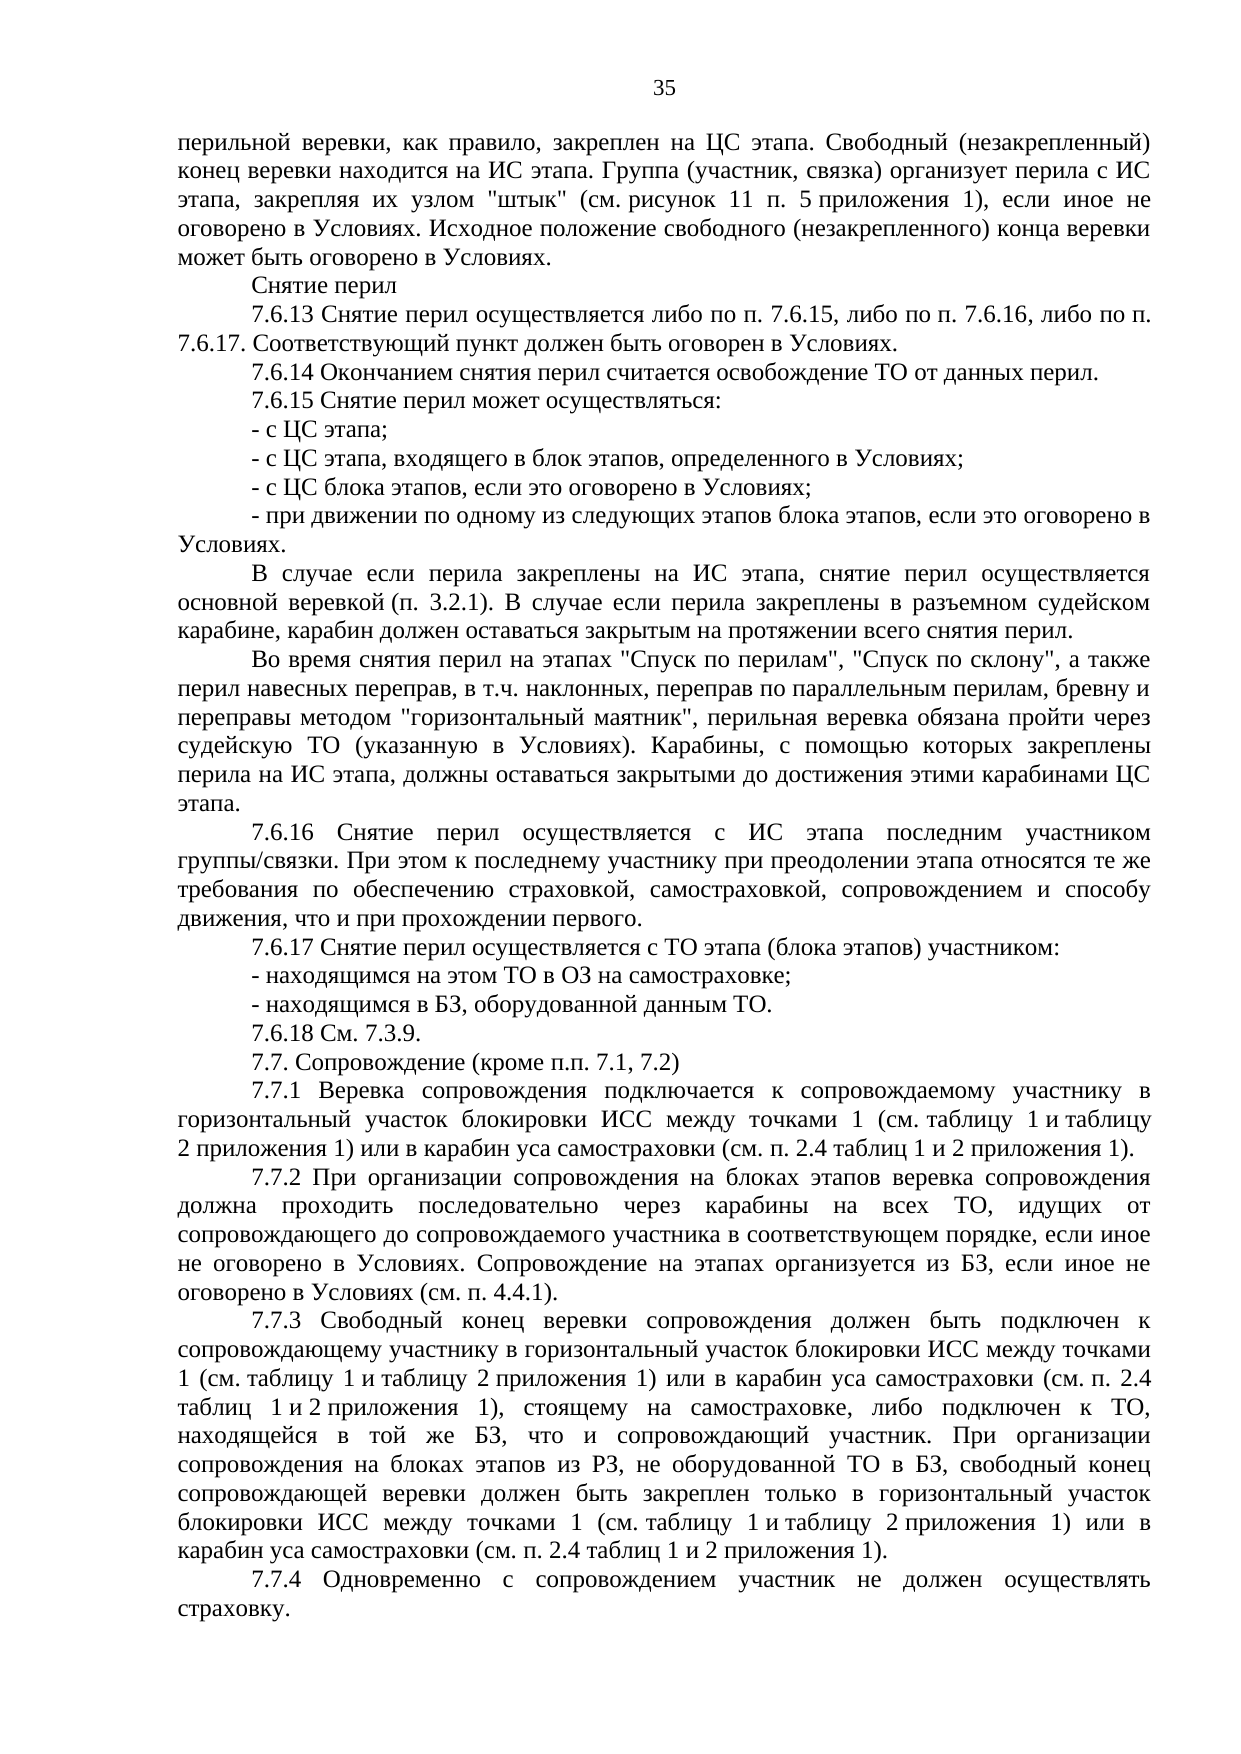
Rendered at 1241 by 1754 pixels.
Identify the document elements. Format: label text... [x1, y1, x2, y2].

list 7.6.14 Окончанием снятия перил считается освобождение ТО от данных перил. [177, 357, 1152, 385]
list В случае если перила закреплены на ИС этапа, снятие перил осуществляется основной веревкой (п. 3.2.1). В случае если перила закреплены в разъемном судейском карабине, карабин должен оставаться закрытым на протяжении всего снятия перил. [177, 558, 1152, 644]
list Снятие перил [177, 270, 1152, 299]
list - с ЦС этапа, входящего в блок этапов, определенного в Условиях; [177, 443, 1152, 472]
list 7.7. Сопровождение (кроме п.п. 7.1, 7.2) [177, 1047, 1152, 1075]
list 7.6.16 Снятие перил осуществляется с ИС этапа последним участником группы/связки. При этом к последнему участнику при преодолении этапа относятся те же требования по обеспечению страховкой, самостраховкой, сопровождением и способу движения, что и при прохождении первого. [177, 817, 1152, 932]
list 7.7.2 При организации сопровождения на блоках этапов веревка сопровождения должна проходить последовательно через карабины на всех ТО, идущих от сопровождающего до сопровождаемого участника в соответствующем порядке, если иное не оговорено в Условиях. Сопровождение на этапах организуется из БЗ, если иное не оговорено в Условиях (см. п. 4.4.1). [177, 1162, 1152, 1305]
list - находящимся в БЗ, оборудованной данным ТО. [177, 989, 1152, 1018]
list - при движении по одному из следующих этапов блока этапов, если это оговорено в Условиях. [177, 500, 1152, 558]
list 7.6.15 Снятие перил может осуществляться: [177, 385, 1152, 414]
list 7.7.1 Веревка сопровождения подключается к сопровождаемому участнику в горизонтальный участок блокировки ИСС между точками 1 (см. таблицу 1 и таблицу 2 приложения 1) или в карабин уса самостраховки (см. п. 2.4 таблиц 1 и 2 приложения 1). [177, 1075, 1152, 1162]
list 7.6.18 См. 7.3.9. [177, 1018, 1152, 1047]
list 7.7.3 Свободный конец веревки сопровождения должен быть подключен к сопровождающему участнику в горизонтальный участок блокировки ИСС между точками 1 (см. таблицу 1 и таблицу 2 приложения 1) или в карабин уса самостраховки (см. п. 2.4 таблиц 1 и 2 приложения 1), стоящему на самостраховке, либо подключен к ТО, находящейся в той же БЗ, что и сопровождающий участник. При организации сопровождения на блоках этапов из РЗ, не оборудованной ТО в БЗ, свободный конец сопровождающей веревки должен быть закреплен только в горизонтальный участок блокировки ИСС между точками 1 (см. таблицу 1 и таблицу 2 приложения 1) или в карабин уса самостраховки (см. п. 2.4 таблиц 1 и 2 приложения 1). [177, 1305, 1152, 1564]
list Во время снятия перил на этапах "Спуск по перилам", "Спуск по склону", а также перил навесных переправ, в т.ч. наклонных, переправ по параллельным перилам, бревну и переправы методом "горизонтальный маятник", перильная веревка обязана пройти через судейскую ТО (указанную в Условиях). Карабины, с помощью которых закреплены перила на ИС этапа, должны оставаться закрытыми до достижения этими карабинами ЦС этапа. [177, 644, 1152, 817]
list - с ЦС блока этапов, если это оговорено в Условиях; [177, 472, 1152, 500]
list - находящимся на этом ТО в ОЗ на самостраховке; [177, 960, 1152, 989]
list 7.6.17 Снятие перил осуществляется с ТО этапа (блока этапов) участником: [177, 932, 1152, 960]
list 7.6.13 Снятие перил осуществляется либо по п. 7.6.15, либо по п. 7.6.16, либо по п. 7.6.17. Соответствующий пункт должен быть оговорен в Условиях. [177, 299, 1152, 357]
list - с ЦС этапа; [177, 414, 1152, 443]
list 7.7.4 Одновременно с сопровождением участник не должен осуществлять страховку. [177, 1564, 1152, 1622]
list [177, 127, 1152, 270]
